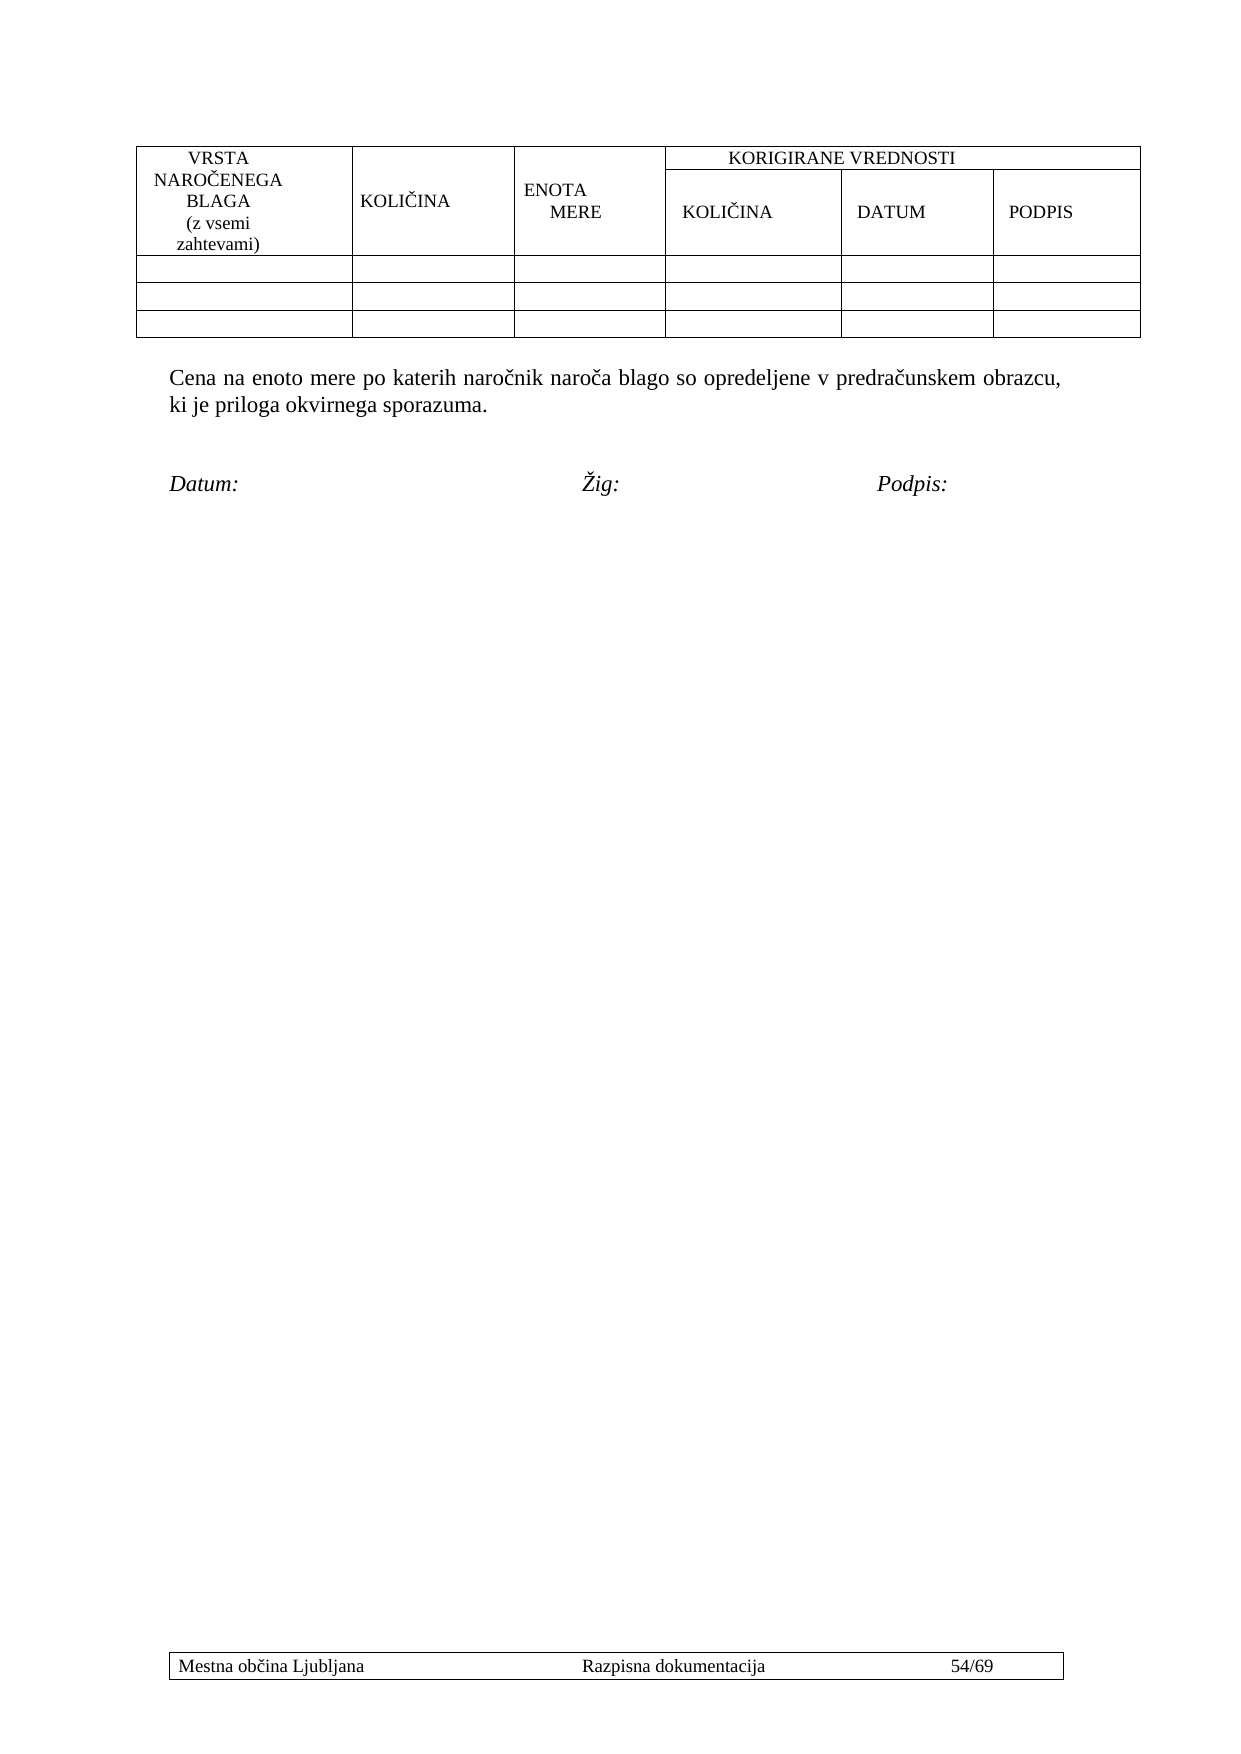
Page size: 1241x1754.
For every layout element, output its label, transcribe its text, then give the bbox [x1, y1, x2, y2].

table_cell [137, 311, 352, 337]
table_header KORIGIRANE VREDNOSTI [666, 147, 1140, 168]
table_cell [515, 311, 665, 337]
table_cell [137, 283, 352, 309]
table_cell [842, 283, 993, 309]
table_cell [353, 283, 514, 309]
table_cell [353, 311, 514, 337]
table_cell KOLIČINA [666, 170, 841, 255]
table_cell [842, 311, 993, 337]
table_cell [515, 283, 665, 309]
table_cell [994, 283, 1140, 309]
table_cell DATUM [842, 170, 993, 255]
table_header ENOTA MERE [515, 147, 665, 255]
table_cell [515, 256, 665, 282]
text Datum: Žig: Podpis: [169, 470, 1063, 496]
table_cell [353, 256, 514, 282]
table_cell PODPIS [994, 170, 1140, 255]
table_cell [137, 256, 352, 282]
table_header VRSTA NAROČENEGA BLAGA (z vsemi zahtevami) [137, 147, 352, 255]
text Cena na enoto mere po katerih naročnik naroča blago so opredeljene v predračunskem obrazcu, ki je priloga okvirnega sporazuma. [169, 364, 1063, 417]
table_cell [666, 256, 841, 282]
table_cell [666, 311, 841, 337]
table_cell [994, 256, 1140, 282]
table_cell [666, 283, 841, 309]
table_header KOLIČINA [353, 147, 514, 255]
table_cell [842, 256, 993, 282]
table_cell [994, 311, 1140, 337]
